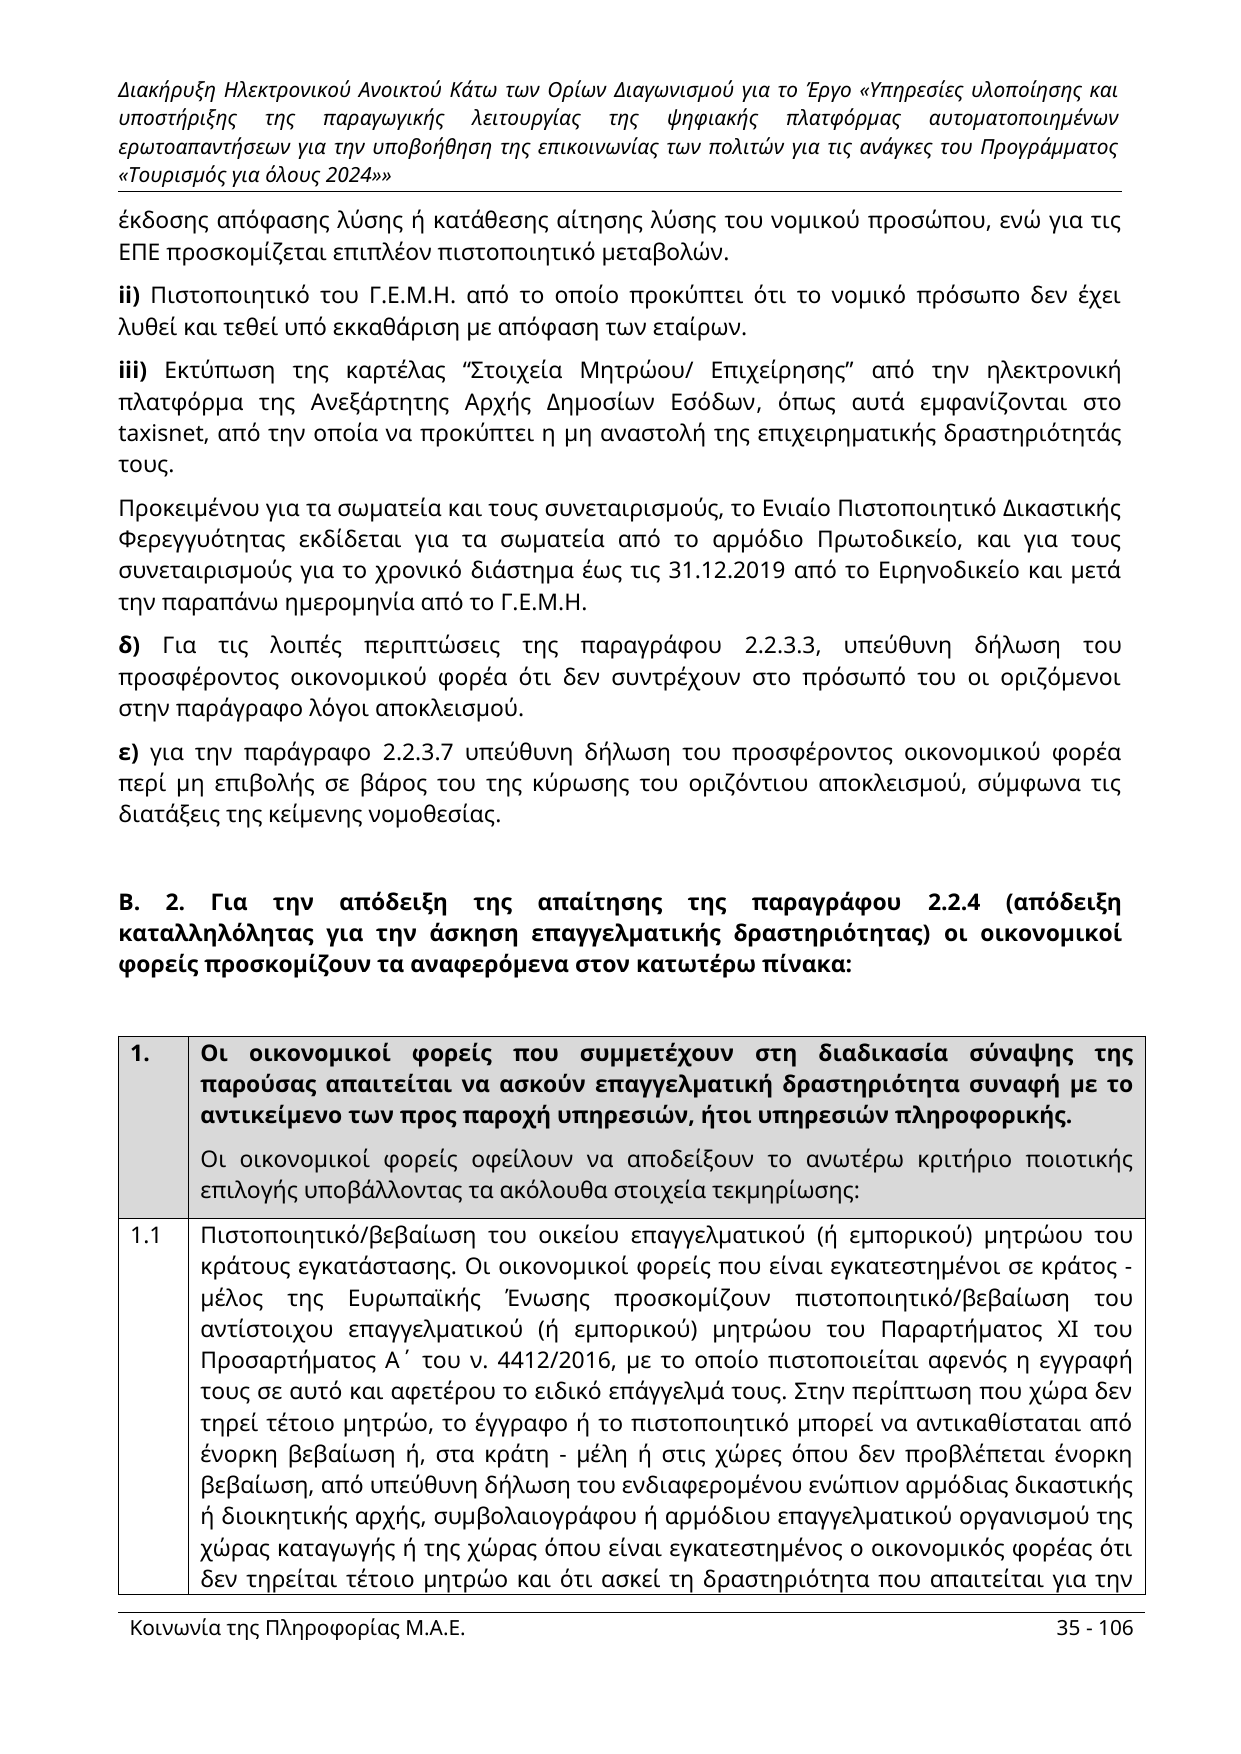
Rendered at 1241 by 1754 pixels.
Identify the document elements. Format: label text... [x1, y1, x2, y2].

text Προκειμένου για τα σωματεία και τους συνεταιρισμούς, το Ενιαίο Πιστοποιητικό Δικαστικής Φερεγγυότητας εκδίδεται για τα σωματεία από το αρμόδιο Πρωτοδικείο, και για τους συνεταιρισμούς για το χρονικό διάστημα έως τις 31.12.2019 από το Ειρηνοδικείο και μετά την παραπάνω ημερομηνία από το Γ.Ε.Μ.Η. [118, 492, 1122, 617]
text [118, 204, 1122, 267]
text ε) για την παράγραφο 2.2.3.7 υπεύθυνη δήλωση του προσφέροντος οικονομικού φορέα περί μη επιβολής σε βάρος του της κύρωσης του οριζόντιου αποκλεισμού, σύμφωνα τις διατάξεις της κείμενης νομοθεσίας. [118, 736, 1122, 829]
text B. 2. Για την απόδειξη της απαίτησης της παραγράφου 2.2.4 (απόδειξη καταλληλόλητας για την άσκηση επαγγελματικής δραστηριότητας) οι οικονομικοί φορείς προσκομίζουν τα αναφερόμενα στον κατωτέρω πίνακα: [118, 886, 1122, 979]
table_cell 1.1 [119, 1219, 188, 1594]
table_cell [189, 1219, 1145, 1594]
table_header 1. [119, 1037, 188, 1218]
text ii) Πιστοποιητικό του Γ.Ε.Μ.Η. από το οποίο προκύπτει ότι το νομικό πρόσωπο δεν έχει λυθεί και τεθεί υπό εκκαθάριση με απόφαση των εταίρων. [118, 279, 1122, 342]
text δ) Για τις λοιπές περιπτώσεις της παραγράφου 2.2.3.3, υπεύθυνη δήλωση του προσφέροντος οικονομικού φορέα ότι δεν συντρέχουν στο πρόσωπό του οι οριζόμενοι στην παράγραφο λόγοι αποκλεισμού. [118, 629, 1122, 723]
table_header Οι οικονομικοί φορείς που συμμετέχουν στη διαδικασία σύναψης της παρούσας απαιτείται να ασκούν επαγγελματική δραστηριότητα συναφή με το αντικείμενο των προς παροχή υπηρεσιών, ήτοι υπηρεσιών πληροφορικής. Οι οικονομικοί φορείς οφείλουν να αποδείξουν το ανωτέρω κριτήριο ποιοτικής επιλογής υποβάλλοντας τα ακόλουθα στοιχεία τεκμηρίωσης: [189, 1037, 1145, 1218]
text iii) Εκτύπωση της καρτέλας “Στοιχεία Μητρώου/ Επιχείρησης” από την ηλεκτρονική πλατφόρμα της Ανεξάρτητης Αρχής Δημοσίων Εσόδων, όπως αυτά εμφανίζονται στο taxisnet, από την οποία να προκύπτει η μη αναστολή της επιχειρηματικής δραστηριότητάς τους. [118, 354, 1122, 479]
